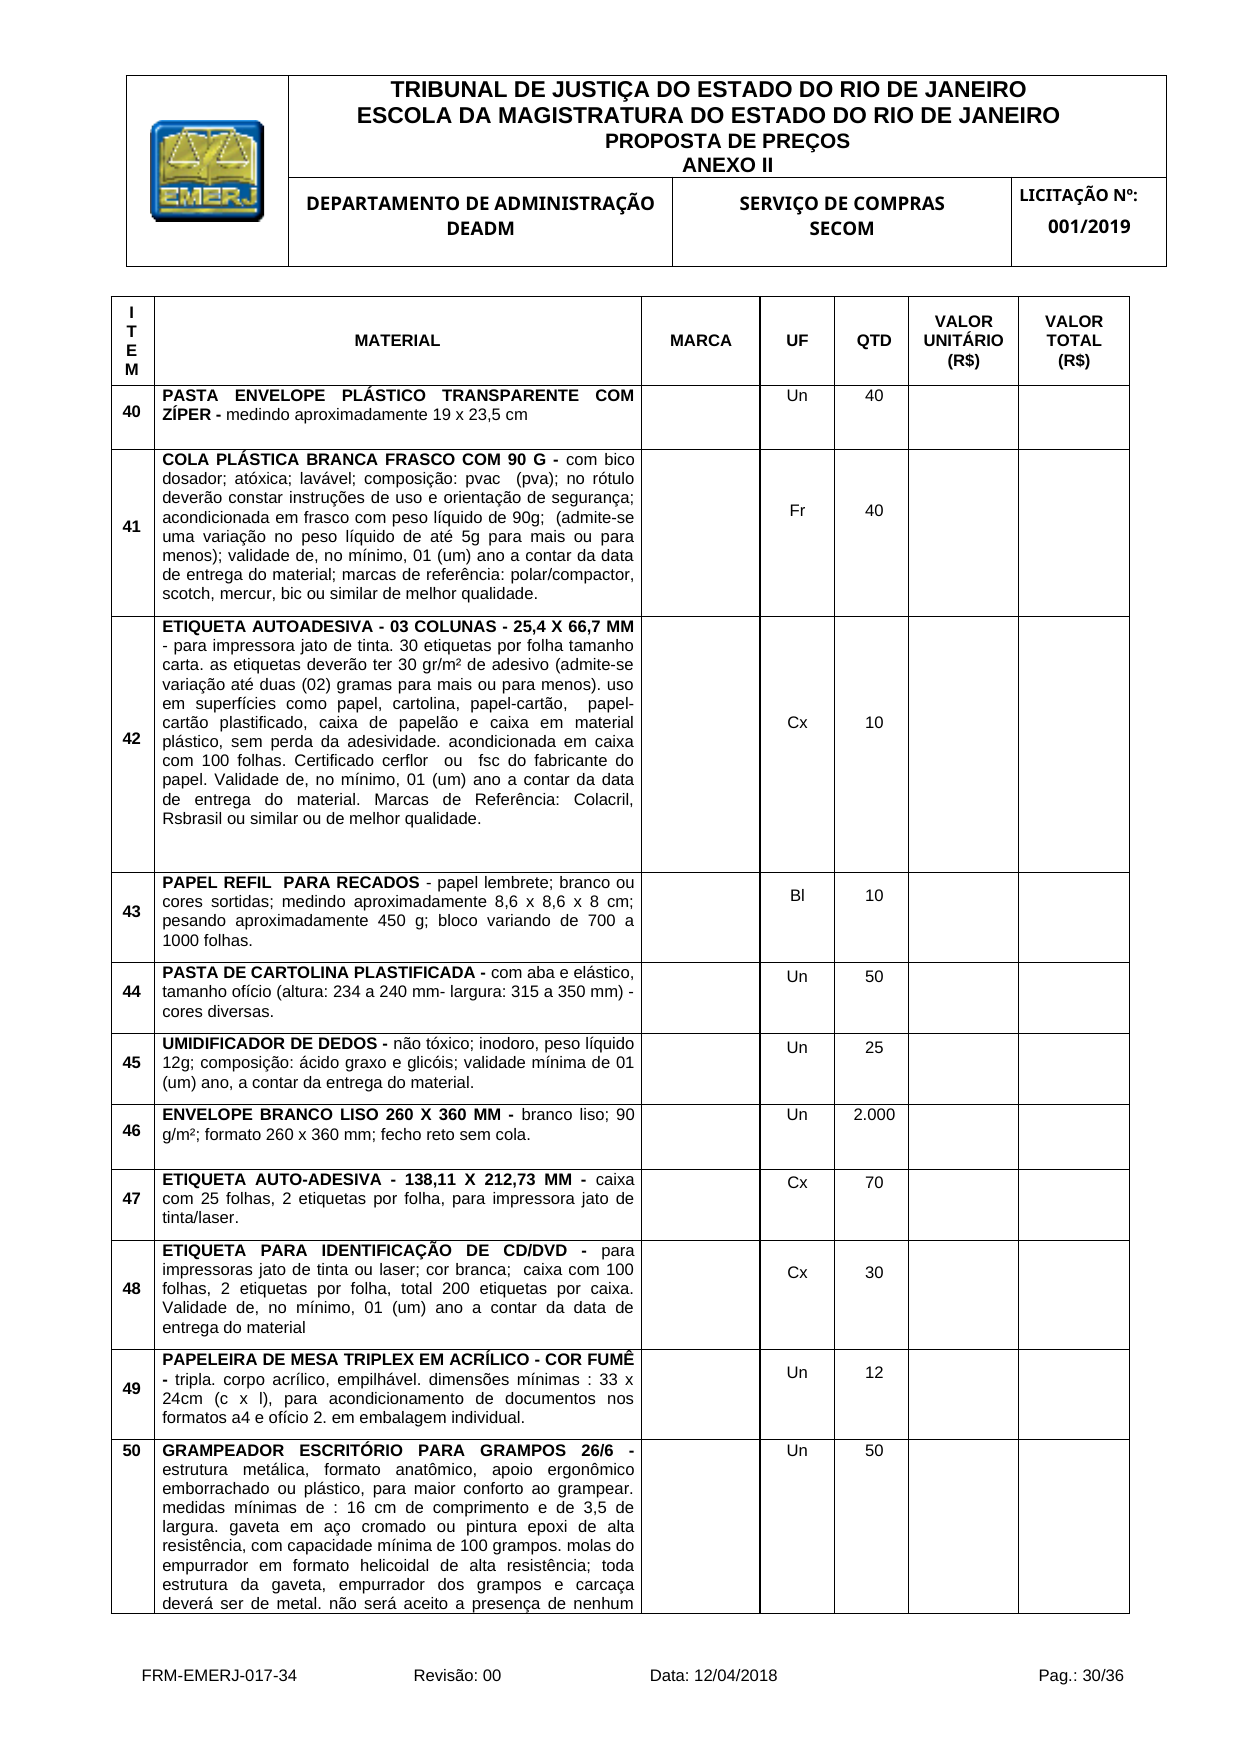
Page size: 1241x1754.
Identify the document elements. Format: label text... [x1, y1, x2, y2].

table_cell [1019, 873, 1129, 962]
table_cell [909, 617, 1018, 872]
table_cell [909, 1350, 1018, 1439]
table_cell 50 [835, 1440, 908, 1613]
table_cell [1019, 1350, 1129, 1439]
table_cell [1019, 617, 1129, 872]
table_cell 2.000 [835, 1105, 908, 1169]
table_cell [909, 1034, 1018, 1104]
picture [150, 120, 265, 222]
table_cell [642, 873, 759, 962]
table_cell ENVELOPE BRANCO LISO 260 X 360 MM - branco liso; 90 g/m²; formato 260 x 360 mm; fecho reto sem cola. [155, 1105, 641, 1169]
table_cell [1019, 963, 1129, 1033]
table_cell [909, 450, 1018, 616]
table_header QTD [835, 297, 908, 384]
table_cell ETIQUETA AUTO-ADESIVA - 138,11 X 212,73 MM - caixa com 25 folhas, 2 etiquetas por folha, para impressora jato de tinta/laser. [155, 1170, 641, 1240]
table_cell 46 [112, 1105, 154, 1169]
table_cell PASTA DE CARTOLINA PLASTIFICADA - com aba e elástico, tamanho ofício (altura: 234 a 240 mm- largura: 315 a 350 mm) - cores diversas. [155, 963, 641, 1033]
table_cell Un [761, 963, 834, 1033]
table_cell [909, 1440, 1018, 1613]
table_cell Fr [761, 450, 834, 616]
table_cell [642, 1170, 759, 1240]
table_cell 44 [112, 963, 154, 1033]
table_header I T E M [112, 297, 154, 384]
table_cell 49 [112, 1350, 154, 1439]
table_cell UMIDIFICADOR DE DEDOS - não tóxico; inodoro, peso líquido 12g; composição: ácido graxo e glicóis; validade mínima de 01 (um) ano, a contar da entrega do material. [155, 1034, 641, 1104]
table_cell COLA PLÁSTICA BRANCA FRASCO COM 90 G - com bico dosador; atóxica; lavável; composição: pvac (pva); no rótulo deverão constar instruções de uso e orientação de segurança; acondicionada em frasco com peso líquido de 90g; (admite-se uma variação no peso líquido de até 5g para mais ou para menos); validade de, no mínimo, 01 (um) ano a contar da data de entrega do material; marcas de referência: polar/compactor, scotch, mercur, bic ou similar de melhor qualidade. [155, 450, 641, 616]
table_cell 50 [112, 1440, 154, 1613]
table_cell [909, 386, 1018, 449]
table_cell [1019, 1440, 1129, 1613]
table_cell ETIQUETA PARA IDENTIFICAÇÃO DE CD/DVD - para impressoras jato de tinta ou laser; cor branca; caixa com 100 folhas, 2 etiquetas por folha, total 200 etiquetas por caixa. Validade de, no mínimo, 01 (um) ano a contar da data de entrega do material [155, 1241, 641, 1349]
table_cell Cx [761, 1241, 834, 1349]
table_cell [642, 450, 759, 616]
table_header MARCA [642, 297, 759, 384]
table_cell ETIQUETA AUTOADESIVA - 03 COLUNAS - 25,4 X 66,7 MM - para impressora jato de tinta. 30 etiquetas por folha tamanho carta. as etiquetas deverão ter 30 gr/m² de adesivo (admite-se variação até duas (02) gramas para mais ou para menos). uso em superfícies como papel, cartolina, papel-cartão, papel-cartão plastificado, caixa de papelão e caixa em material plástico, sem perda da adesividade. acondicionada em caixa com 100 folhas. Certificado cerflor ou fsc do fabricante do papel. Validade de, no mínimo, 01 (um) ano a contar da data de entrega do material. Marcas de Referência: Colacril, Rsbrasil ou similar ou de melhor qualidade. [155, 617, 641, 872]
table_cell 47 [112, 1170, 154, 1240]
table_cell 48 [112, 1241, 154, 1349]
table_cell [642, 963, 759, 1033]
table_cell [909, 1105, 1018, 1169]
table_cell [909, 1170, 1018, 1240]
table_cell 42 [112, 617, 154, 872]
table_cell [909, 873, 1018, 962]
table_cell [642, 617, 759, 872]
table_cell 41 [112, 450, 154, 616]
table_cell [909, 963, 1018, 1033]
table_cell [1019, 450, 1129, 616]
table_cell 43 [112, 873, 154, 962]
table_cell Un [761, 1350, 834, 1439]
table_cell [642, 386, 759, 449]
table_header UF [761, 297, 834, 384]
table_cell [642, 1034, 759, 1104]
table_cell [1019, 1034, 1129, 1104]
table_cell [1019, 1241, 1129, 1349]
table_cell 10 [835, 617, 908, 872]
table_cell [1019, 1105, 1129, 1169]
table_cell Un [761, 1105, 834, 1169]
table_cell 45 [112, 1034, 154, 1104]
table_cell PASTA ENVELOPE PLÁSTICO TRANSPARENTE COM ZÍPER - medindo aproximadamente 19 x 23,5 cm [155, 386, 641, 449]
table_cell 25 [835, 1034, 908, 1104]
table_cell Un [761, 1034, 834, 1104]
table_cell 50 [835, 963, 908, 1033]
table_cell [909, 1241, 1018, 1349]
table_cell Un [761, 1440, 834, 1613]
table_cell [642, 1241, 759, 1349]
table_cell 40 [112, 386, 154, 449]
table_cell [1019, 1170, 1129, 1240]
table_cell 30 [835, 1241, 908, 1349]
table_cell Cx [761, 1170, 834, 1240]
table_header MATERIAL [155, 297, 641, 384]
table_cell Cx [761, 617, 834, 872]
table_cell PAPEL REFIL PARA RECADOS - papel lembrete; branco ou cores sortidas; medindo aproximadamente 8,6 x 8,6 x 8 cm; pesando aproximadamente 450 g; bloco variando de 700 a 1000 folhas. [155, 873, 641, 962]
table_cell [1019, 386, 1129, 449]
table_cell PAPELEIRA DE MESA TRIPLEX EM ACRÍLICO - COR FUMÊ - tripla. corpo acrílico, empilhável. dimensões mínimas : 33 x 24cm (c x l), para acondicionamento de documentos nos formatos a4 e ofício 2. em embalagem individual. [155, 1350, 641, 1439]
table_cell Un [761, 386, 834, 449]
table_header VALOR TOTAL (R$) [1019, 297, 1129, 384]
table_cell [642, 1350, 759, 1439]
table_cell 70 [835, 1170, 908, 1240]
table_cell 40 [835, 386, 908, 449]
table_cell [642, 1440, 759, 1613]
table_cell 12 [835, 1350, 908, 1439]
table_cell [642, 1105, 759, 1169]
table_cell 40 [835, 450, 908, 616]
table_header VALOR UNITÁRIO (R$) [909, 297, 1018, 384]
table_cell Bl [761, 873, 834, 962]
table_cell 10 [835, 873, 908, 962]
